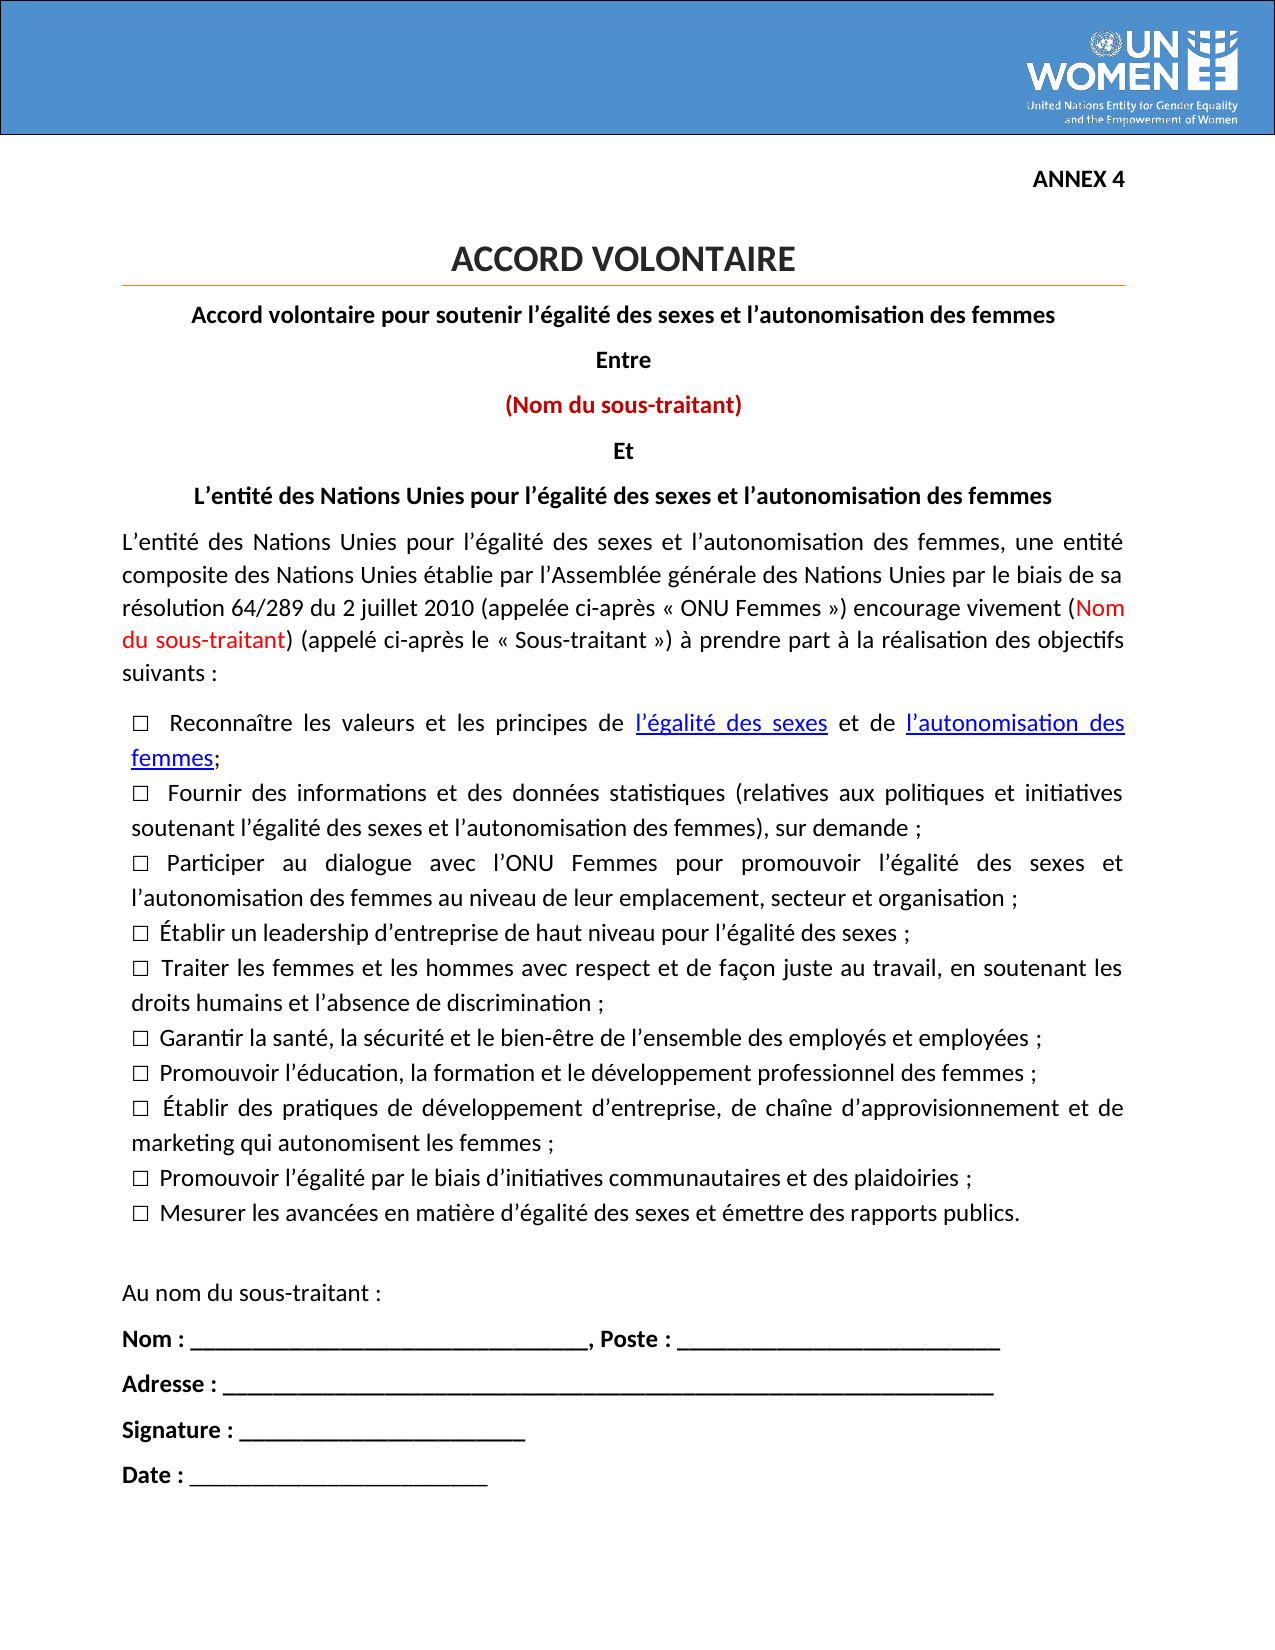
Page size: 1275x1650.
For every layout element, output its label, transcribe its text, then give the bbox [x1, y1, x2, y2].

text Entre [122, 344, 1125, 375]
text Accord volontaire pour soutenir l’égalité des sexes et l’autonomisation des femmes [122, 299, 1125, 329]
text Promouvoir l’éducation, la formation et le développement professionnel des femmes ; [131, 1057, 1125, 1088]
text Garantir la santé, la sécurité et le bien-être de l’ensemble des employés et employées ; [131, 1022, 1125, 1053]
text Participer au dialogue avec l’ONU Femmes pour promouvoir l’égalité des sexes et l’autonomisation des femmes au niveau de leur emplacement, secteur et organisation ; [131, 847, 1125, 913]
text Établir un leadership d’entreprise de haut niveau pour l’égalité des sexes ; [131, 917, 1125, 948]
picture [1020, 29, 1240, 134]
text Et [122, 435, 1125, 466]
text Promouvoir l’égalité par le biais d’initiatives communautaires et des plaidoiries ; [131, 1162, 1125, 1193]
text ACCORD VOLONTAIRE [122, 235, 1125, 285]
text (Nom du sous-traitant) [122, 390, 1125, 420]
text Traiter les femmes et les hommes avec respect et de façon juste au travail, en soutenant les droits humains et l’absence de discrimination ; [131, 952, 1125, 1018]
text L’entité des Nations Unies pour l’égalité des sexes et l’autonomisation des femmes [122, 481, 1125, 511]
text Reconnaître les valeurs et les principes de l’égalité des sexes et de l’autonomisation des femmes; [131, 707, 1125, 773]
text L’entité des Nations Unies pour l’égalité des sexes et l’autonomisation des femmes, une entité composite des Nations Unies établie par l’Assemblée générale des Nations Unies par le biais de sa résolution 64/289 du 2 juillet 2010 (appelée ci-après « ONU Femmes ») encourage vivement (Nom du sous-traitant) (appelé ci-après le « Sous-traitant ») à prendre part à la réalisation des objectifs suivants : [122, 526, 1125, 688]
text Signature : _______________________ [122, 1414, 1125, 1444]
text Adresse : ______________________________________________________________ [122, 1368, 1125, 1399]
text ANNEX 4 [122, 163, 1125, 193]
text Fournir des informations et des données statistiques (relatives aux politiques et initiatives soutenant l’égalité des sexes et l’autonomisation des femmes), sur demande ; [131, 777, 1125, 843]
text Nom : ________________________________, Poste : __________________________ [122, 1323, 1125, 1353]
text Établir des pratiques de développement d’entreprise, de chaîne d’approvisionnement et de marketing qui autonomisent les femmes ; [131, 1092, 1125, 1158]
text Mesurer les avancées en matière d’égalité des sexes et émettre des rapports publics. [131, 1197, 1125, 1228]
text Au nom du sous-traitant : [122, 1278, 1125, 1308]
text Date : ________________________ [122, 1459, 1125, 1490]
